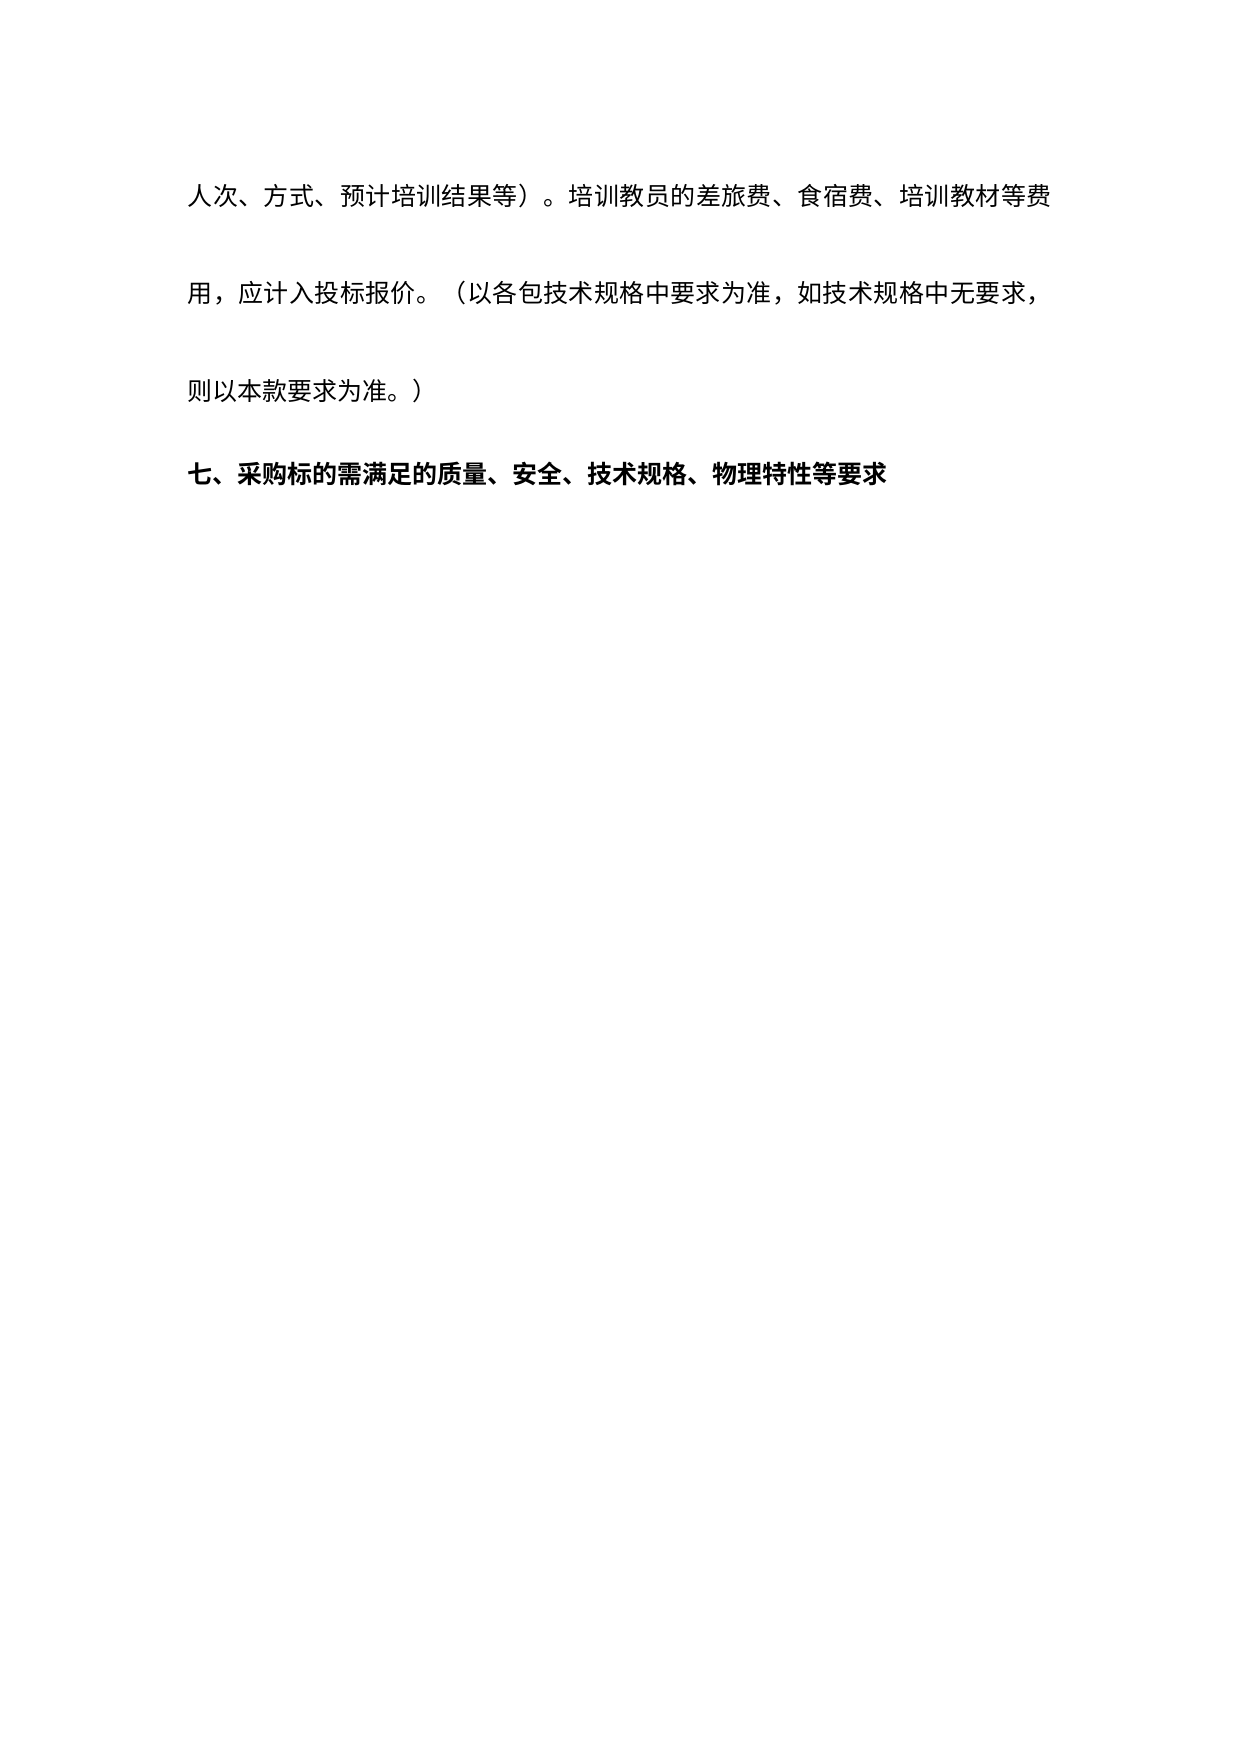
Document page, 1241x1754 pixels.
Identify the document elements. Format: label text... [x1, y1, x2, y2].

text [187, 162, 1053, 422]
text 七、采购标的需满足的质量、安全、技术规格、物理特性等要求 [187, 440, 1053, 505]
